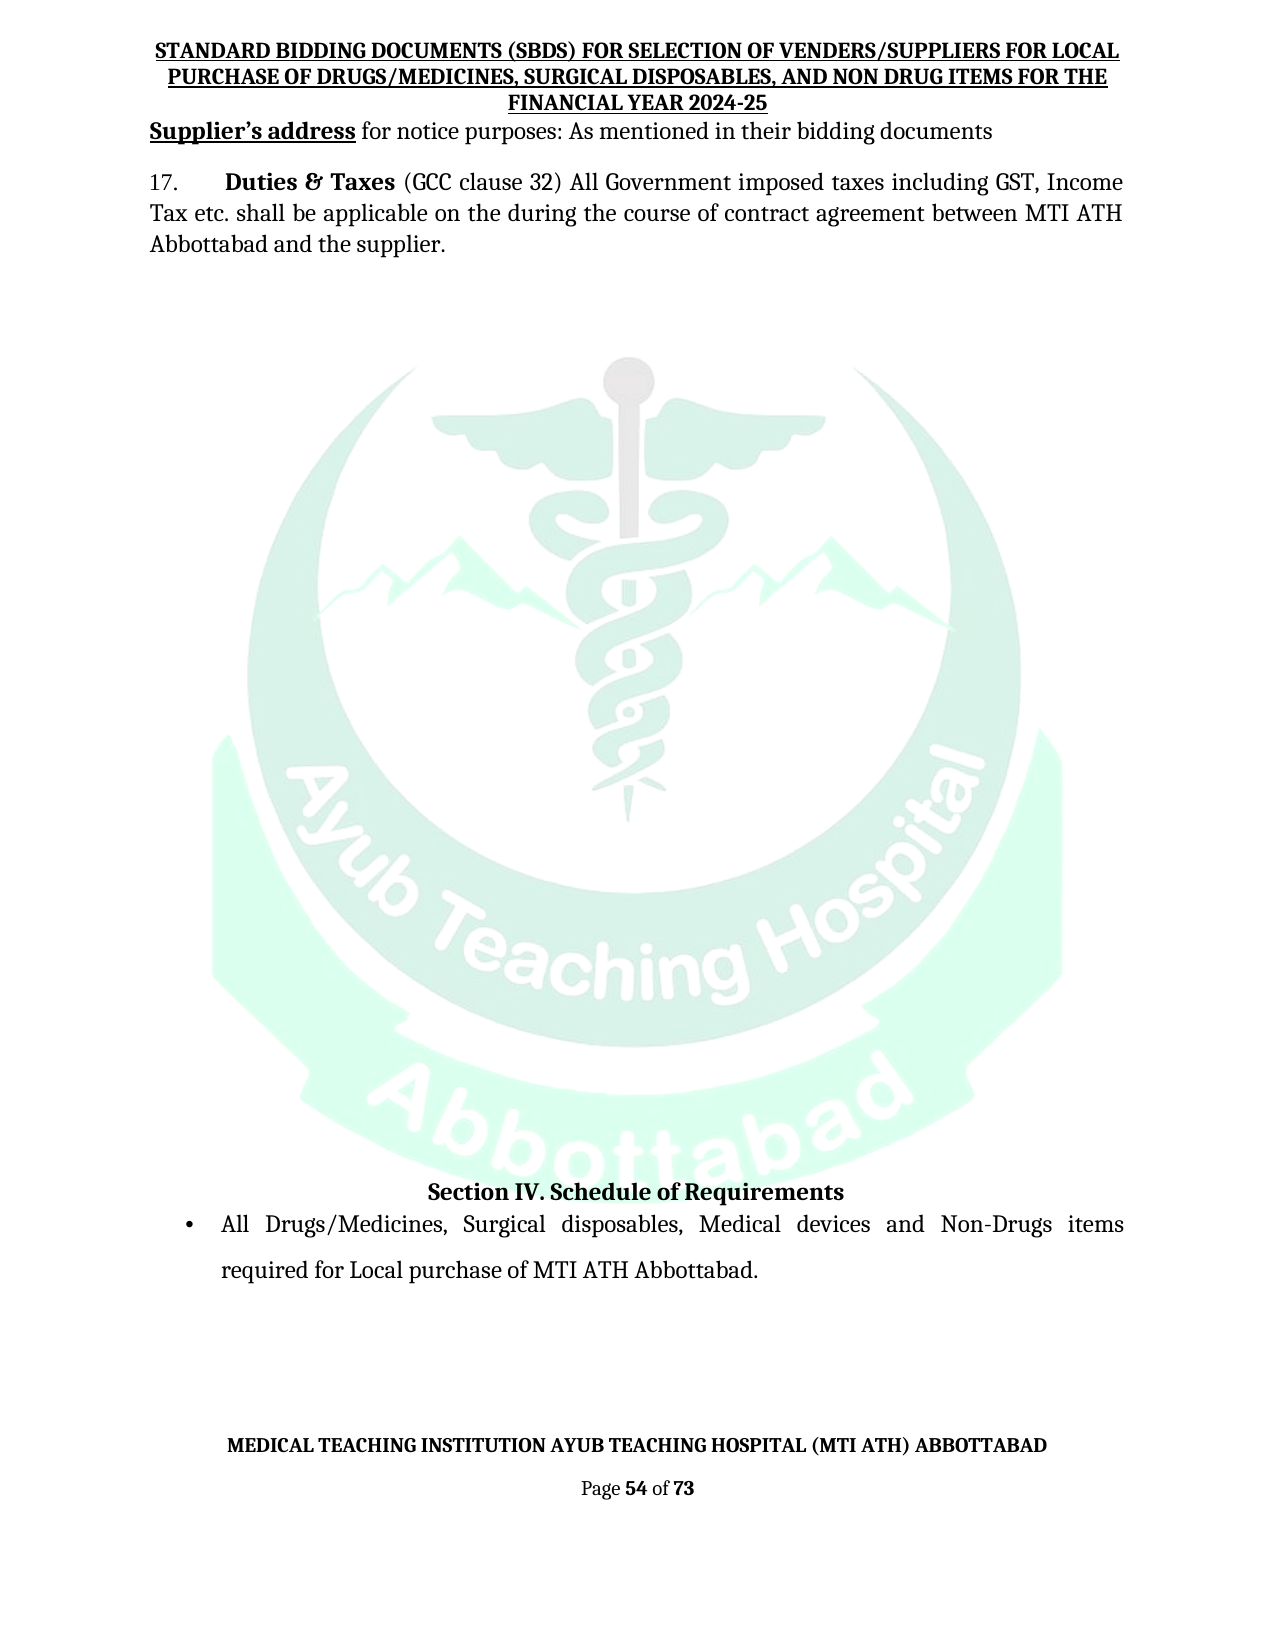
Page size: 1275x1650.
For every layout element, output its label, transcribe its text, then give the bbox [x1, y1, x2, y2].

list Duties & Taxes (GCC clause 32) All Government imposed taxes including GST, Income Tax etc. shall be applicable on the during the course of contract agreement between MTI ATH Abbottabad and the supplier. [148, 168, 1125, 259]
text Supplier’s address for notice purposes: As mentioned in their bidding documents [150, 117, 1121, 145]
subtitle Section IV. Schedule of Requirements [148, 1178, 1124, 1207]
list All Drugs/Medicines, Surgical disposables, Medical devices and Non-Drugs items required for Local purchase of MTI ATH Abbottabad. [185, 1210, 1125, 1284]
